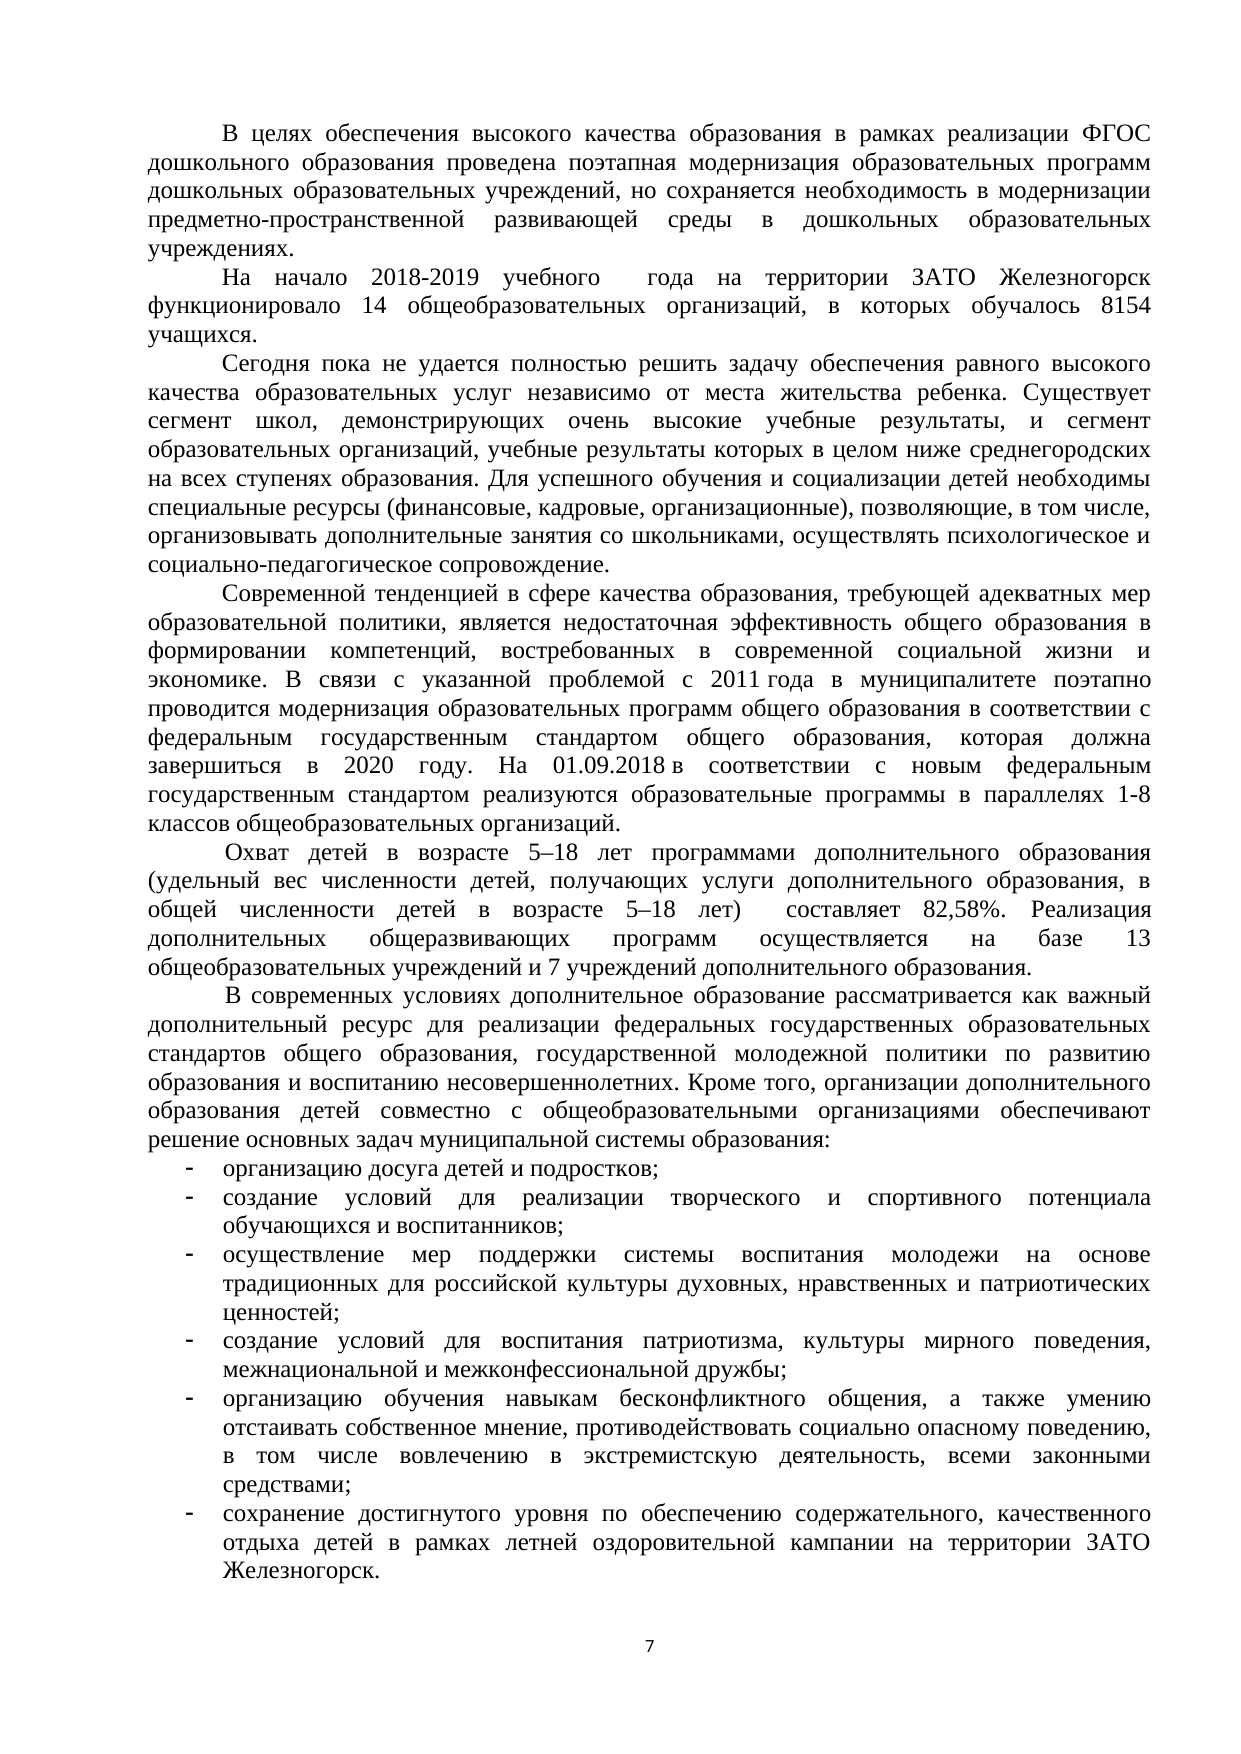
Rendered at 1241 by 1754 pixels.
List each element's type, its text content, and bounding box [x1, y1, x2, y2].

text Современной тенденцией в сфере качества образования, требующей адекватных мер образовательной политики, является недостаточная эффективность общего образования в формировании компетенций, востребованных в современной социальной жизни и экономике. В связи с указанной проблемой с 2011 года в муниципалитете поэтапно проводится модернизация образовательных программ общего образования в соответствии с федеральным государственным стандартом общего образования, которая должна завершиться в 2020 году. На 01.09.2018 в соответствии с новым федеральным государственным стандартом реализуются образовательные программы в параллелях 1-8 классов общеобразовательных организаций. [148, 578, 1152, 837]
text В современных условиях дополнительное образование рассматривается как важный дополнительный ресурс для реализации федеральных государственных образовательных стандартов общего образования, государственной молодежной политики по развитию образования и воспитанию несовершеннолетних. Кроме того, организации дополнительного образования детей совместно с общеобразовательными организациями обеспечивают решение основных задач муниципальной системы образования: [148, 981, 1152, 1153]
list организацию обучения навыкам бесконфликтного общения, а также умению отстаивать собственное мнение, противодействовать социально опасному поведению, в том числе вовлечению в экстремистскую деятельность, всеми законными средствами; [185, 1383, 1152, 1498]
list создание условий для реализации творческого и спортивного потенциала обучающихся и воспитанников; [185, 1182, 1152, 1239]
text На начало 2018-2019 учебного года на территории ЗАТО Железногорск функционировало 14 общеобразовательных организаций, в которых обучалось 8154 учащихся. [148, 262, 1152, 348]
list осуществление мер поддержки системы воспитания молодежи на основе традиционных для российской культуры духовных, нравственных и патриотических ценностей; [185, 1239, 1152, 1326]
list создание условий для воспитания патриотизма, культуры мирного поведения, межнациональной и межконфессиональной дружбы; [185, 1326, 1152, 1383]
list организацию досуга детей и подростков; [185, 1153, 1152, 1182]
text В целях обеспечения высокого качества образования в рамках реализации ФГОС дошкольного образования проведена поэтапная модернизация образовательных программ дошкольных образовательных учреждений, но сохраняется необходимость в модернизации предметно-пространственной развивающей среды в дошкольных образовательных учреждениях. [148, 118, 1152, 262]
list сохранение достигнутого уровня по обеспечению содержательного, качественного отдыха детей в рамках летней оздоровительной кампании на территории ЗАТО Железногорск. [185, 1498, 1152, 1584]
text Сегодня пока не удается полностью решить задачу обеспечения равного высокого качества образовательных услуг независимо от места жительства ребенка. Существует сегмент школ, демонстрирующих очень высокие учебные результаты, и сегмент образовательных организаций, учебные результаты которых в целом ниже среднегородских на всех ступенях образования. Для успешного обучения и социализации детей необходимы специальные ресурсы (финансовые, кадровые, организационные), позволяющие, в том числе, организовывать дополнительные занятия со школьниками, осуществлять психологическое и социально-педагогическое сопровождение. [148, 348, 1152, 578]
text Охват детей в возрасте 5–18 лет программами дополнительного образования (удельный вес численности детей, получающих услуги дополнительного образования, в общей численности детей в возрасте 5–18 лет) составляет 82,58%. Реализация дополнительных общеразвивающих программ осуществляется на базе 13 общеобразовательных учреждений и 7 учреждений дополнительного образования. [148, 837, 1152, 981]
